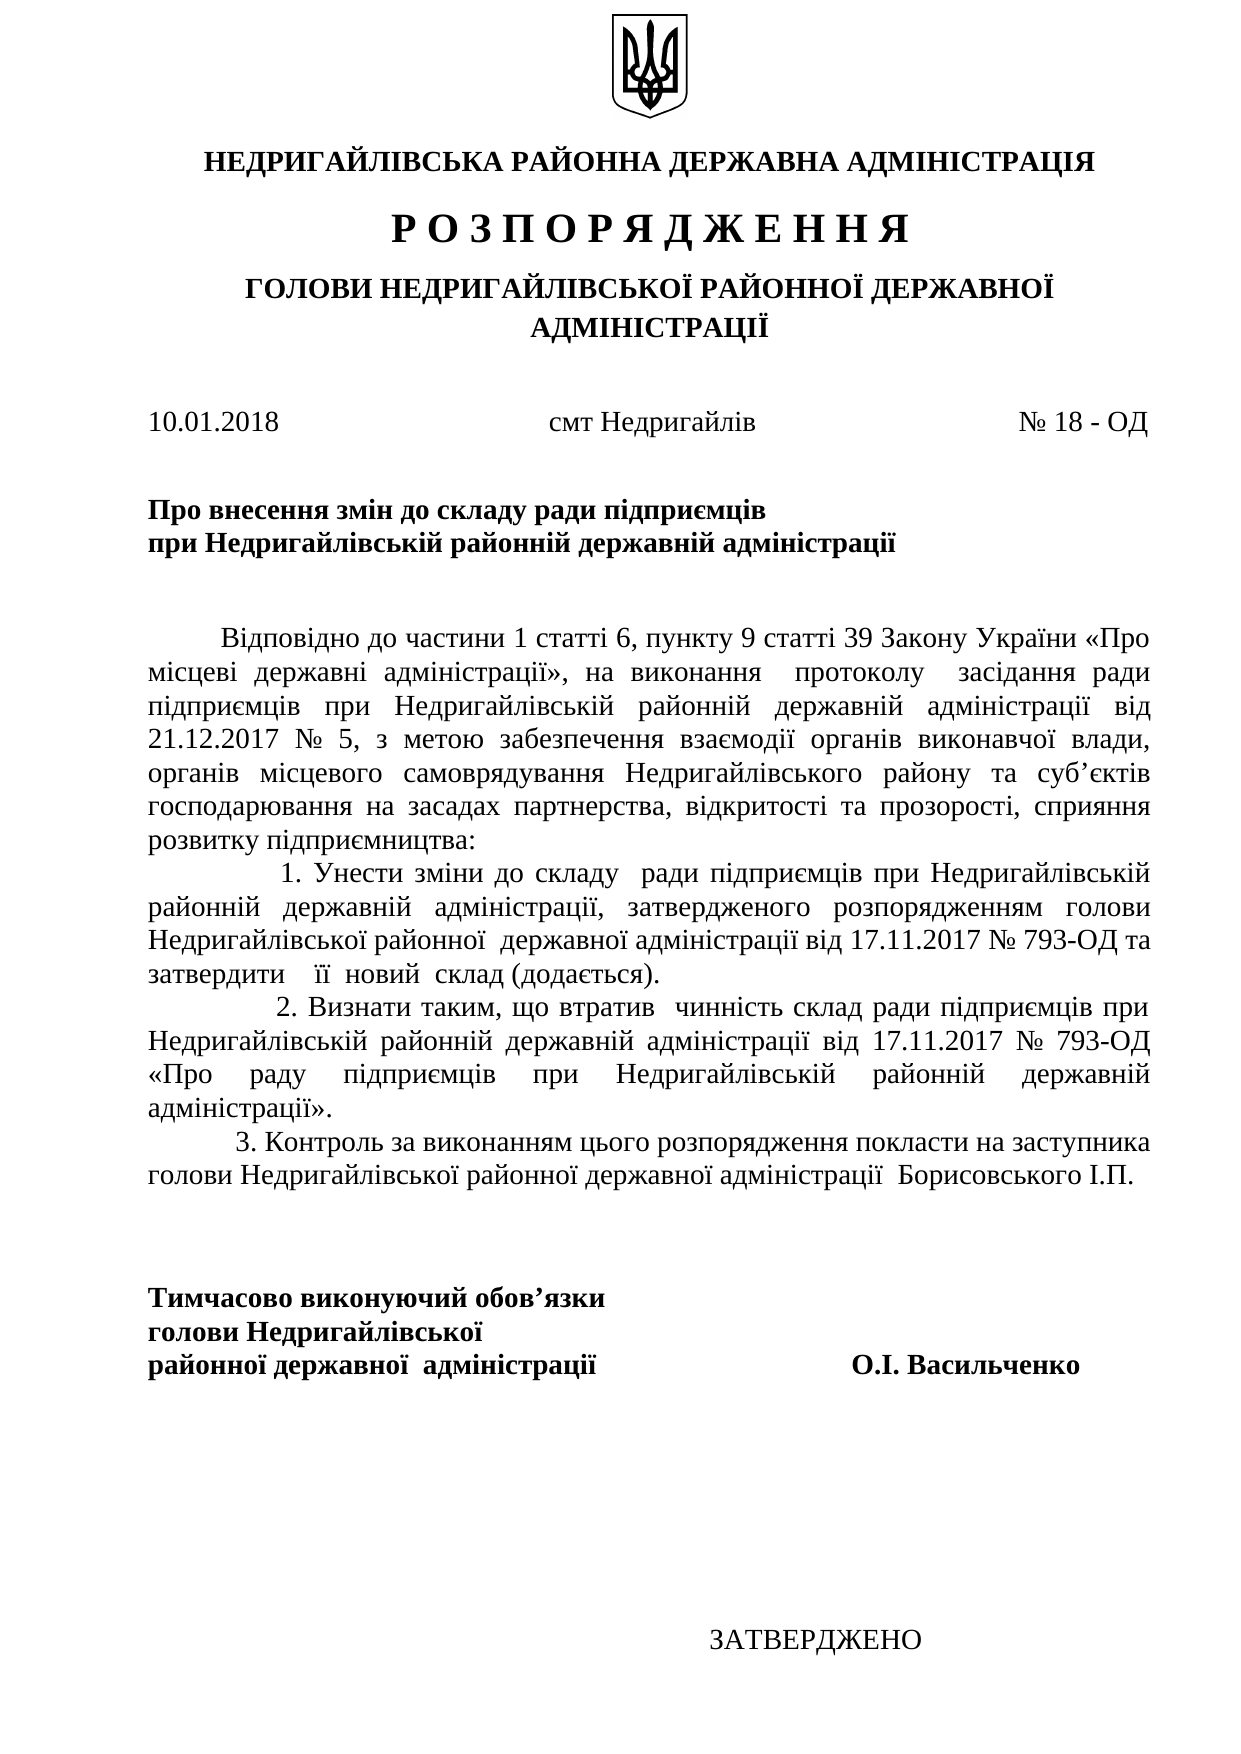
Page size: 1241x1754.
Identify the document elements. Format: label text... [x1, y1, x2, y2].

text 3. Контроль за виконанням цього розпорядження покласти на заступника голови Недригайлівської районної державної адміністрації Борисовського І.П. [148, 1124, 1152, 1191]
text 2. Визнати таким, що втратив чинність склад ради підприємців при Недригайлівській районній державній адміністрації від 17.11.2017 № 793-ОД «Про раду підприємців при Недригайлівській районній державній адміністрації». [148, 989, 1152, 1124]
text Тимчасово виконуючий обов’язки [148, 1280, 1152, 1314]
text 1. Унести зміни до складу ради підприємців при Недригайлівській районній державній адміністрації, затвердженого розпорядженням голови Недригайлівської районної державної адміністрації від 17.11.2017 № 793-ОД та затвердити її новий склад (додається). [148, 855, 1152, 989]
text 10.01.2018 смт Недригайлів № 18 - ОД [148, 404, 1152, 437]
text НЕДРИГАЙЛІВСЬКА РАЙОННА ДЕРЖАВНА АДМІНІСТРАЦІЯ [148, 144, 1152, 178]
text ГОЛОВИ НЕДРИГАЙЛІВСЬКОЇ РАЙОННОЇ ДЕРЖАВНОЇ АДМІНІСТРАЦІЇ [148, 271, 1152, 343]
text при Недригайлівській районній державній адміністрації [148, 526, 1152, 559]
text голови Недригайлівської [148, 1314, 1152, 1347]
picture [611, 14, 688, 120]
text Відповідно до частини 1 статті 6, пункту 9 статті 39 Закону України «Про місцеві державні адміністрації», на виконання протоколу засідання ради підприємців при Недригайлівській районній державній адміністрації від 21.12.2017 № 5, з метою забезпечення взаємодії органів виконавчої влади, органів місцевого самоврядування Недригайлівського району та суб’єктів господарювання на засадах партнерства, відкритості та прозорості, сприяння розвитку підприємництва: [148, 621, 1152, 855]
text Про внесення змін до складу ради підприємців [148, 492, 1152, 526]
text ЗАТВЕРДЖЕНО [148, 1622, 1152, 1655]
text районної державної адміністрації О.І. Васильченко [148, 1347, 1152, 1381]
text Р О З П О Р Я Д Ж Е Н Н Я [148, 204, 1152, 252]
